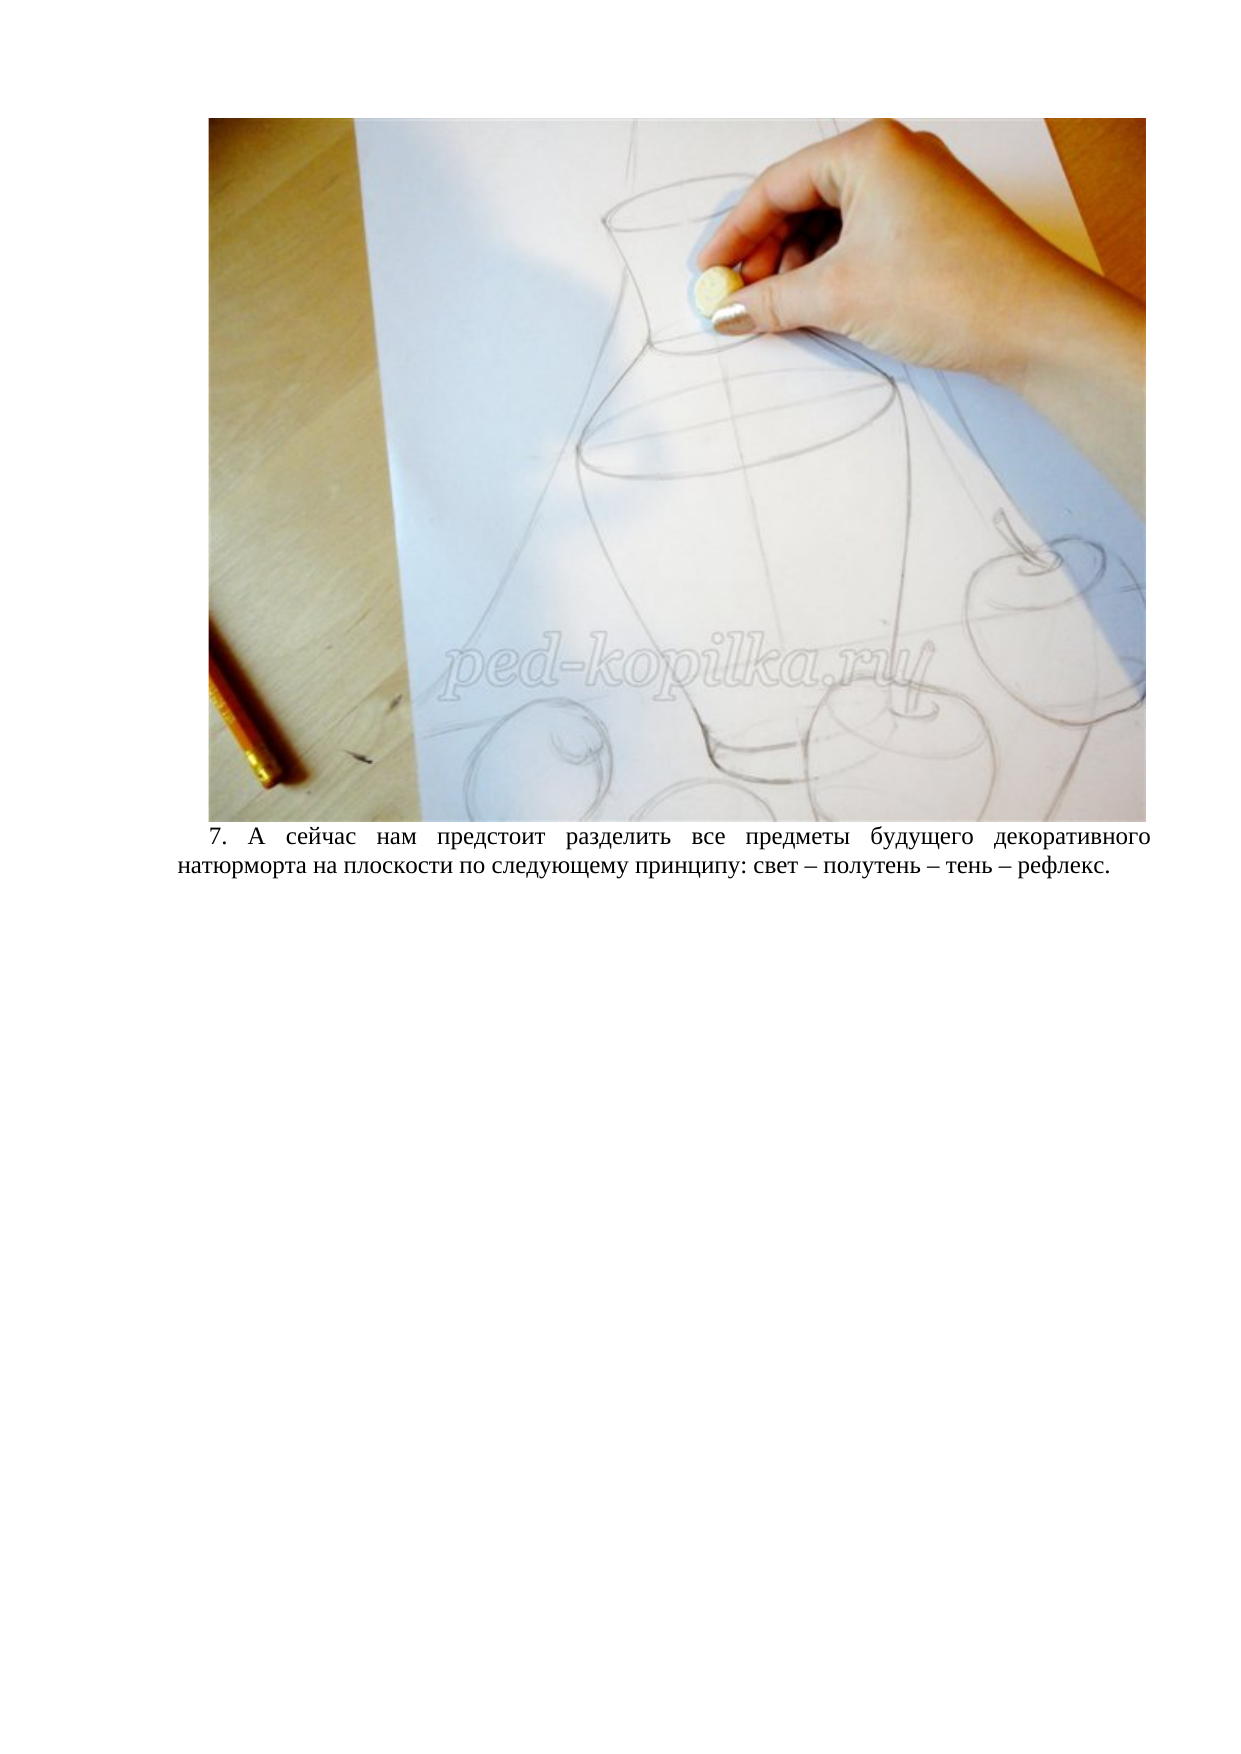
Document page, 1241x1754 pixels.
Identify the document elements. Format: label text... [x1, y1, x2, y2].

text 7. А сейчас нам предстоит разделить все предметы будущего декоративного натюрморта на плоскости по следующему принципу: свет – полутень – тень – рефлекс. [177, 821, 1152, 879]
picture [208, 118, 1146, 822]
